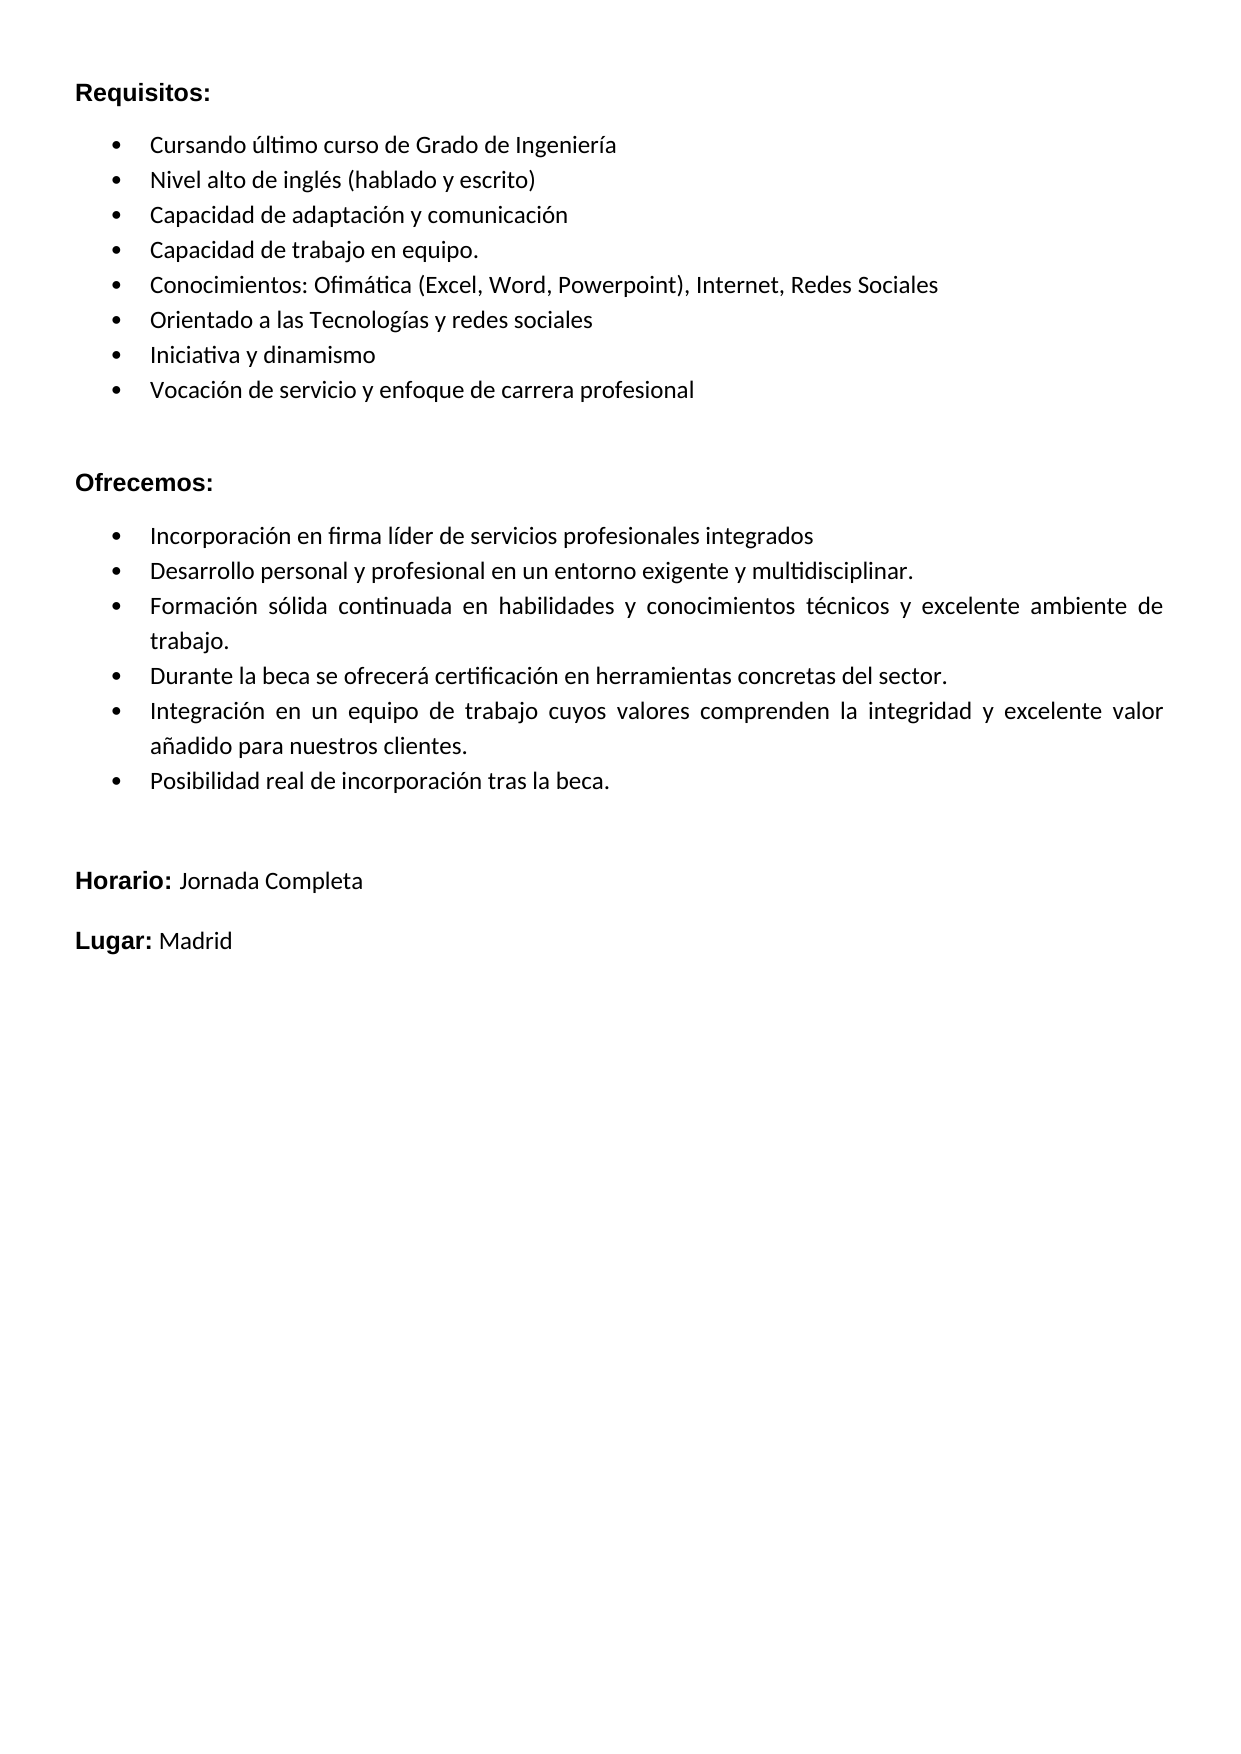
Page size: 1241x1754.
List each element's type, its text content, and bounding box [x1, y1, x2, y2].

list Integración en un equipo de trabajo cuyos valores comprenden la integridad y excelente valor añadido para nuestros clientes. [112, 695, 1165, 760]
text Ofrecemos: [75, 465, 1165, 496]
text Lugar: Madrid [75, 924, 1165, 956]
list Durante la beca se ofrecerá certificación en herramientas concretas del sector. [112, 660, 1165, 690]
list Formación sólida continuada en habilidades y conocimientos técnicos y excelente ambiente de trabajo. [112, 590, 1165, 655]
text Horario: Jornada Completa [75, 864, 1165, 895]
list Iniciativa y dinamismo [112, 340, 1165, 370]
list Conocimientos: Ofimática (Excel, Word, Powerpoint), Internet, Redes Sociales [112, 270, 1165, 300]
list Capacidad de trabajo en equipo. [112, 235, 1165, 265]
list Capacidad de adaptación y comunicación [112, 200, 1165, 230]
text Requisitos: [75, 75, 1165, 106]
list Nivel alto de inglés (hablado y escrito) [112, 165, 1165, 195]
list Posibilidad real de incorporación tras la beca. [112, 765, 1165, 795]
list Vocación de servicio y enfoque de carrera profesional [112, 375, 1165, 405]
list Incorporación en firma líder de servicios profesionales integrados [112, 520, 1165, 550]
list Cursando último curso de Grado de Ingeniería [112, 130, 1165, 160]
list Desarrollo personal y profesional en un entorno exigente y multidisciplinar. [112, 555, 1165, 585]
list Orientado a las Tecnologías y redes sociales [112, 305, 1165, 335]
